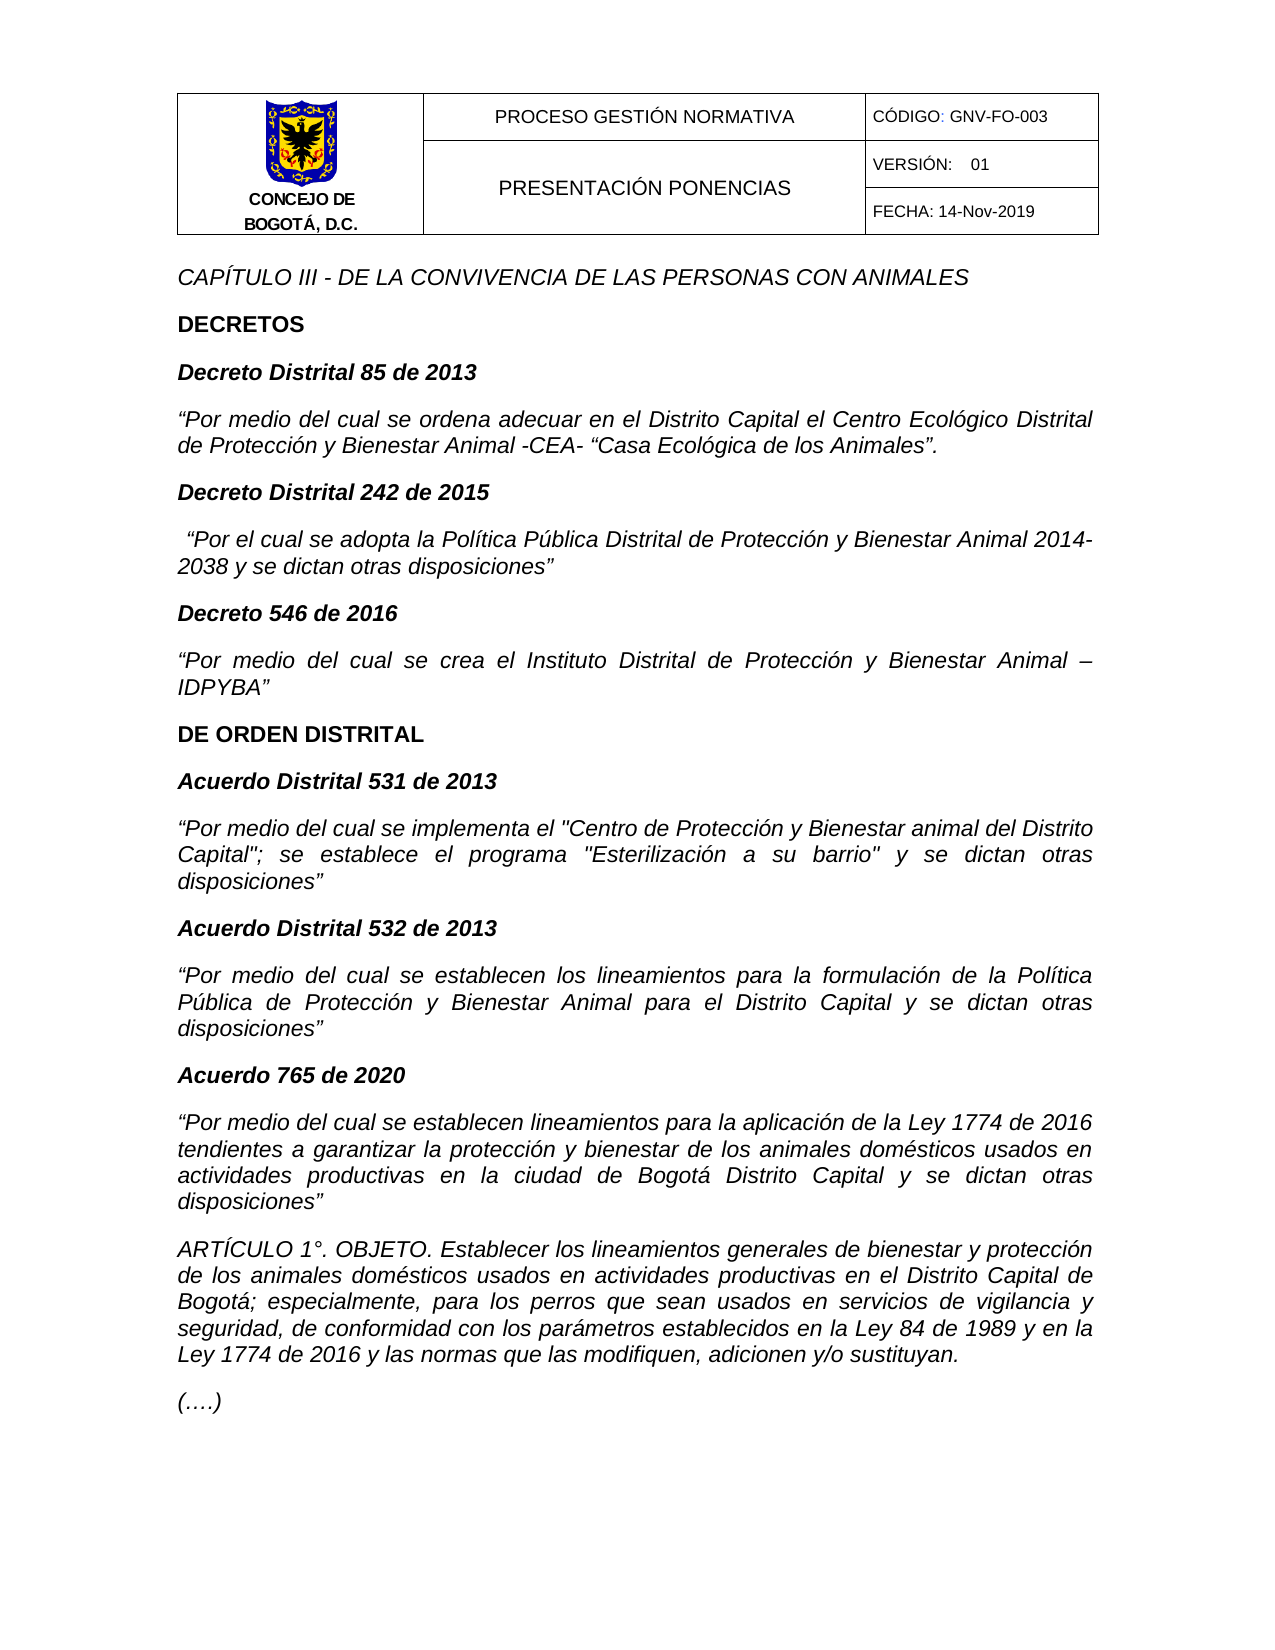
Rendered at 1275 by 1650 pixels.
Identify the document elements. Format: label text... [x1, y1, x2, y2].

text “Por medio del cual se implementa el "Centro de Protección y Bienestar animal del Distrito Capital"; se establece el programa "Esterilización a su barrio" y se dictan otras disposiciones” [177, 815, 1096, 894]
text DECRETOS [177, 311, 1096, 338]
text “Por medio del cual se crea el Instituto Distrital de Protección y Bienestar Animal – IDPYBA” [177, 647, 1096, 700]
text DE ORDEN DISTRITAL [177, 721, 1096, 747]
text Acuerdo Distrital 532 de 2013 [177, 915, 1096, 941]
text “Por medio del cual se ordena adecuar en el Distrito Capital el Centro Ecológico Distrital de Protección y Bienestar Animal -CEA- “Casa Ecológica de los Animales”. [177, 406, 1096, 458]
text CAPÍTULO III - DE LA CONVIVENCIA DE LAS PERSONAS CON ANIMALES [177, 264, 1096, 291]
text “Por el cual se adopta la Política Pública Distrital de Protección y Bienestar Animal 2014-2038 y se dictan otras disposiciones” [177, 526, 1096, 579]
text (….) [177, 1388, 1096, 1414]
text “Por medio del cual se establecen los lineamientos para la formulación de la Política Pública de Protección y Bienestar Animal para el Distrito Capital y se dictan otras disposiciones” [177, 962, 1096, 1041]
text Acuerdo Distrital 531 de 2013 [177, 768, 1096, 794]
text Decreto Distrital 242 de 2015 [177, 479, 1096, 506]
text Decreto Distrital 85 de 2013 [177, 358, 1096, 385]
text ARTÍCULO 1°. OBJETO. Establecer los lineamientos generales de bienestar y protección de los animales domésticos usados en actividades productivas en el Distrito Capital de Bogotá; especialmente, para los perros que sean usados en servicios de vigilancia y seguridad, de conformidad con los parámetros establecidos en la Ley 84 de 1989 y en la Ley 1774 de 2016 y las normas que las modifiquen, adicionen y/o sustituyan. [177, 1236, 1096, 1367]
text “Por medio del cual se establecen lineamientos para la aplicación de la Ley 1774 de 2016 tendientes a garantizar la protección y bienestar de los animales domésticos usados en actividades productivas en la ciudad de Bogotá Distrito Capital y se dictan otras disposiciones” [177, 1109, 1096, 1215]
text Acuerdo 765 de 2020 [177, 1062, 1096, 1088]
text Decreto 546 de 2016 [177, 600, 1096, 626]
